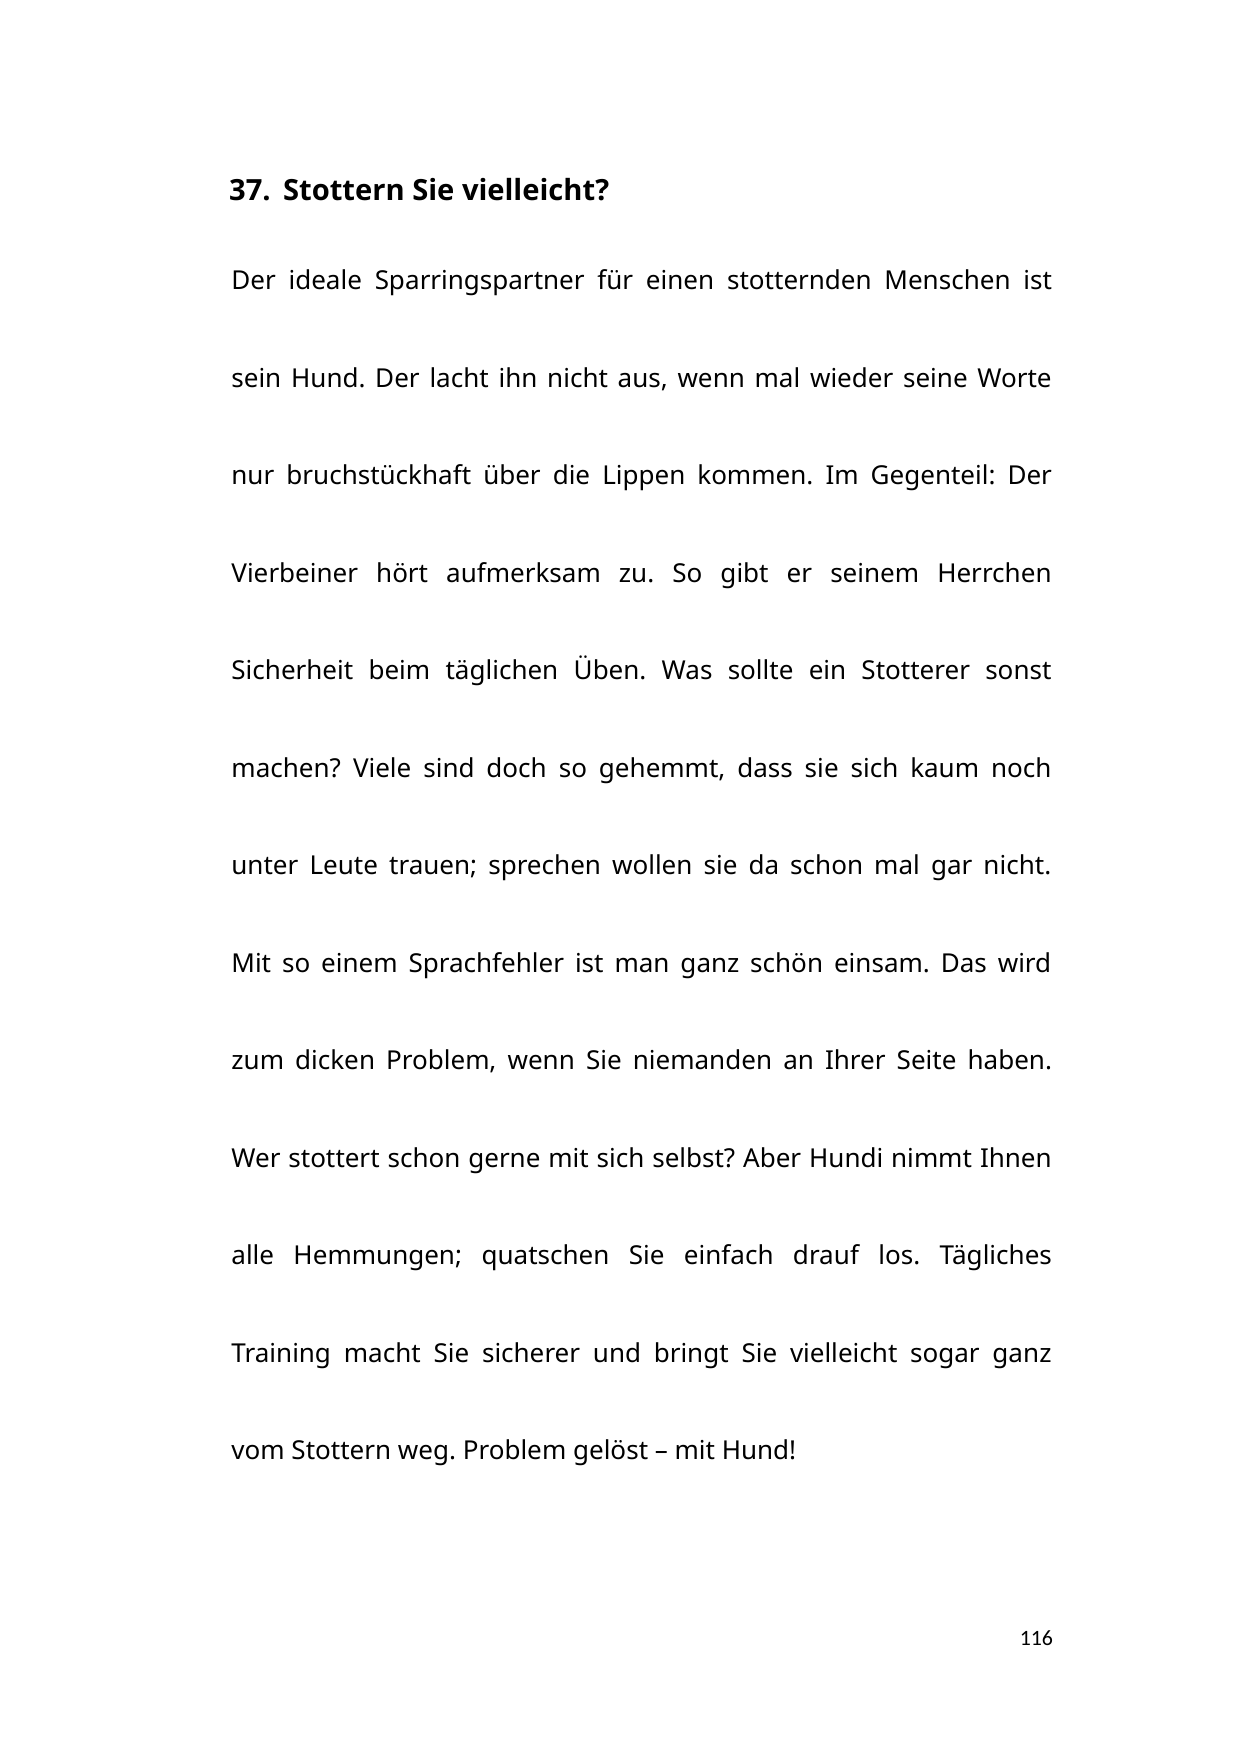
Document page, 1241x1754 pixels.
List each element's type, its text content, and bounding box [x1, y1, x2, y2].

subtitle Stottern Sie vielleicht? [229, 157, 1053, 222]
text Der ideale Sparringspartner für einen stotternden Menschen ist sein Hund. Der lacht ihn nicht aus, wenn mal wieder seine Worte nur bruchstückhaft über die Lippen kommen. Im Gegenteil: Der Vierbeiner hört aufmerksam zu. So gibt er seinem Herrchen Sicherheit beim täglichen Üben. Was sollte ein Stotterer sonst machen? Viele sind doch so gehemmt, dass sie sich kaum noch unter Leute trauen; sprechen wollen sie da schon mal gar nicht. Mit so einem Sprachfehler ist man ganz schön einsam. Das wird zum dicken Problem, wenn Sie niemanden an Ihrer Seite haben. Wer stottert schon gerne mit sich selbst? Aber Hundi nimmt Ihnen alle Hemmungen; quatschen Sie einfach drauf los. Tägliches Training macht Sie sicherer und bringt Sie vielleicht sogar ganz vom Stottern weg. Problem gelöst – mit Hund! [231, 247, 1053, 1482]
